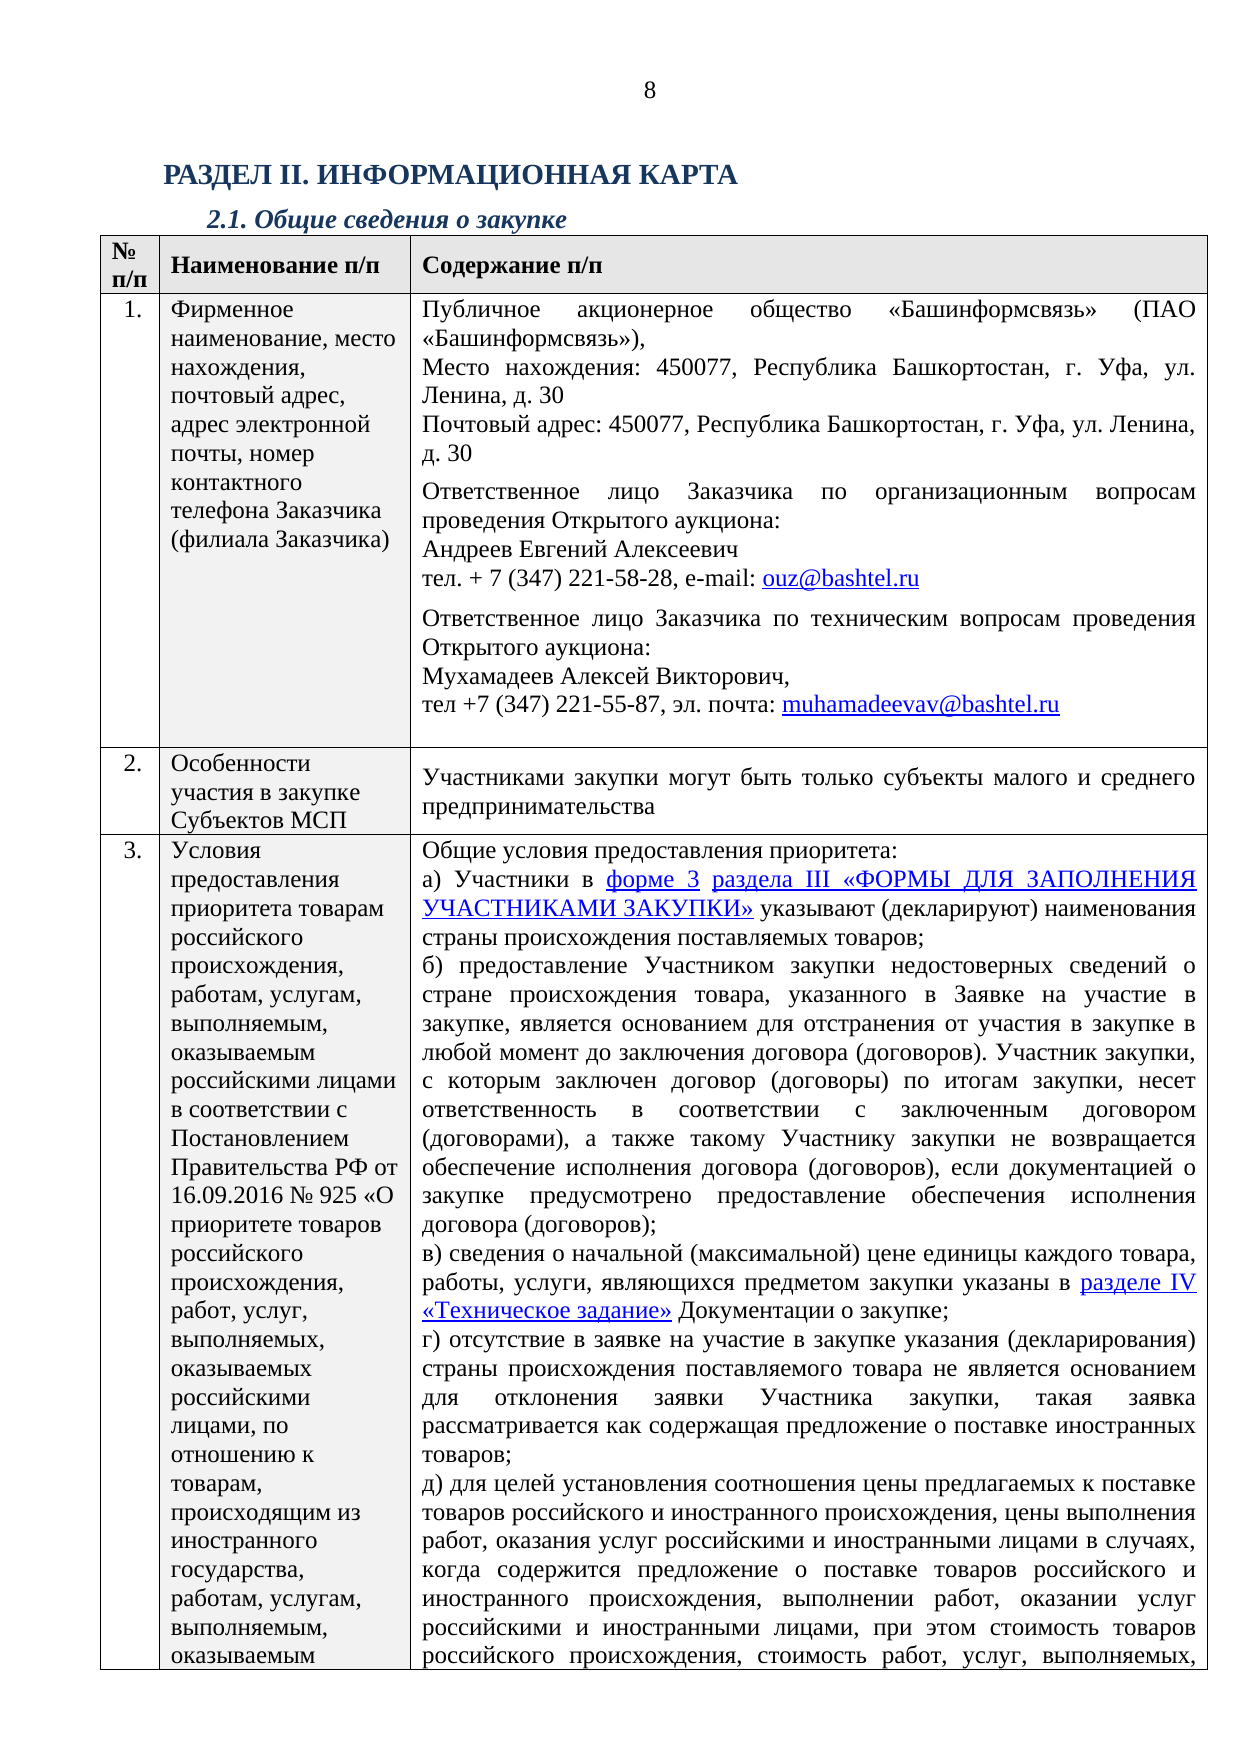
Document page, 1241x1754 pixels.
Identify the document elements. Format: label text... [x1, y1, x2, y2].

table_cell [101, 748, 159, 834]
table_cell [101, 835, 159, 1669]
table_cell Особенности участия в закупке Субъектов МСП [160, 748, 410, 834]
table_cell Публичное акционерное общество «Башинформсвязь» (ПАО «Башинформсвязь»), Место нахождения: 450077, Республика Башкортостан, г. Уфа, ул. Ленина, д. 30 Почтовый адрес: 450077, Республика Башкортостан, г. Уфа, ул. Ленина, д. 30 Ответственное лицо Заказчика по организационным вопросам проведения Открытого аукциона: Андреев Евгений Алексеевич тел. + 7 (347) 221-58-28, e-mail: ouz@bashtel.ru Ответственное лицо Заказчика по техническим вопросам проведения Открытого аукциона: Мухамадеев Алексей Викторович, тел +7 (347) 221-55-87, эл. почта: muhamadeevav@bashtel.ru [411, 294, 1207, 747]
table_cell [160, 835, 410, 1669]
table_header № п/п [101, 236, 159, 293]
table_cell [101, 294, 159, 747]
table_cell Участниками закупки могут быть только субъекты малого и среднего предпринимательства [411, 748, 1207, 834]
table_header Содержание п/п [411, 236, 1207, 293]
table_cell Фирменное наименование, место нахождения, почтовый адрес, адрес электронной почты, номер контактного телефона Заказчика (филиала Заказчика) [160, 294, 410, 747]
table_header Наименование п/п [160, 236, 410, 293]
text РАЗДЕЛ II. ИНФОРМАЦИОННАЯ КАРТА [163, 157, 1181, 191]
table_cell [411, 835, 1207, 1669]
text 2.1. Общие сведения о закупке [207, 203, 1181, 235]
